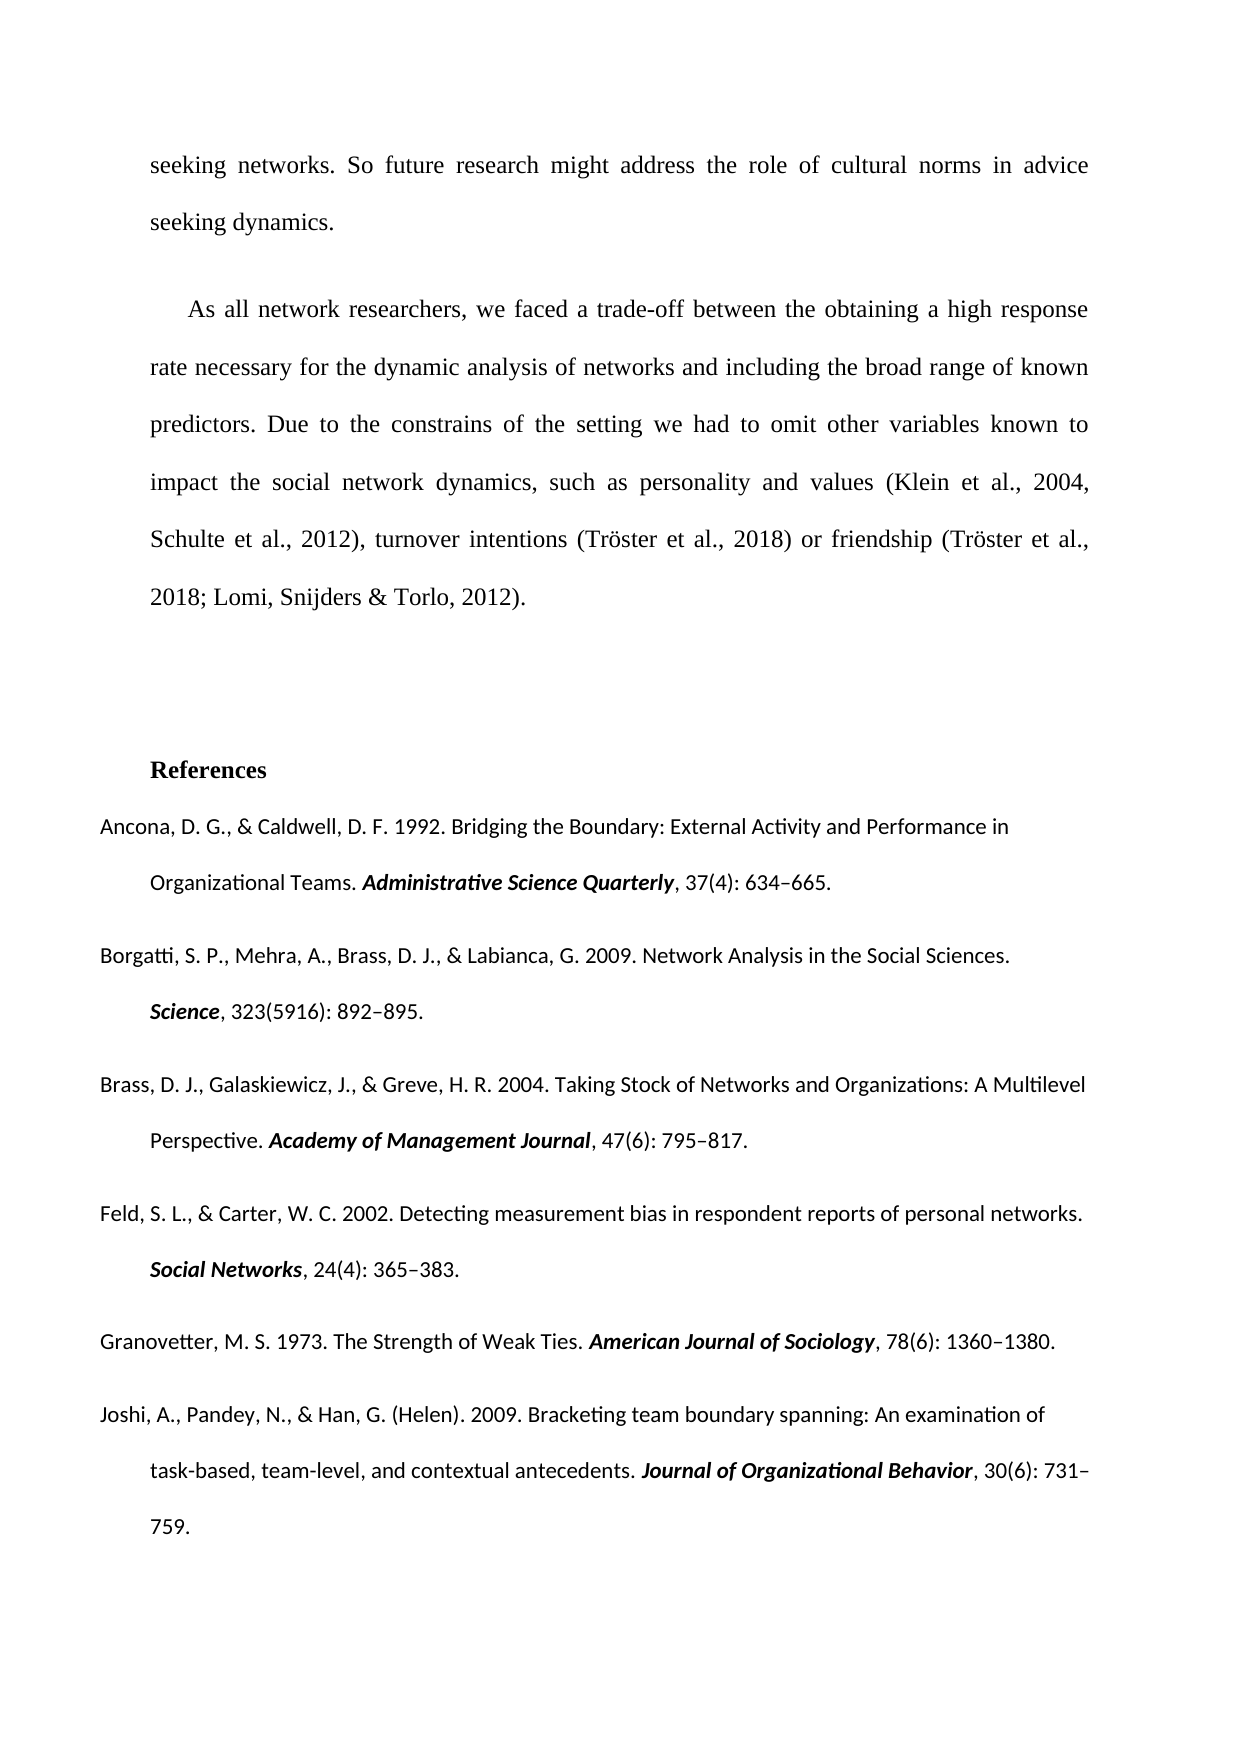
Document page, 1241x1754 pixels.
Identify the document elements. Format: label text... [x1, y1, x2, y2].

text As all network researchers, we faced a trade-off between the obtaining a high response rate necessary for the dynamic analysis of networks and including the broad range of known predictors. Due to the constrains of the setting we had to omit other variables known to impact the social network dynamics, such as personality and values (Klein et al., 2004, Schulte et al., 2012), turnover intentions (Tröster et al., 2018) or friendship (Tröster et al., 2018; Lomi, Snijders & Torlo, 2012). [150, 294, 1090, 610]
text Brass, D. J., Galaskiewicz, J., & Greve, H. R. 2004. Taking Stock of Networks and Organizations: A Multilevel Perspective. Academy of Management Journal, 47(6): 795–817. [100, 1070, 1090, 1154]
text Ancona, D. G., & Caldwell, D. F. 1992. Bridging the Boundary: External Activity and Performance in Organizational Teams. Administrative Science Quarterly, 37(4): 634–665. [100, 812, 1090, 897]
text References [150, 755, 1090, 784]
text Borgatti, S. P., Mehra, A., Brass, D. J., & Labianca, G. 2009. Network Analysis in the Social Sciences. Science, 323(5916): 892–895. [100, 941, 1090, 1025]
text Feld, S. L., & Carter, W. C. 2002. Detecting measurement bias in respondent reports of personal networks. Social Networks, 24(4): 365–383. [100, 1199, 1090, 1283]
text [150, 150, 1090, 236]
text Joshi, A., Pandey, N., & Han, G. (Helen). 2009. Bracketing team boundary spanning: An examination of task-based, team-level, and contextual antecedents. Journal of Organizational Behavior, 30(6): 731–759. [100, 1400, 1090, 1540]
text Granovetter, M. S. 1973. The Strength of Weak Ties. American Journal of Sociology, 78(6): 1360–1380. [100, 1327, 1090, 1356]
